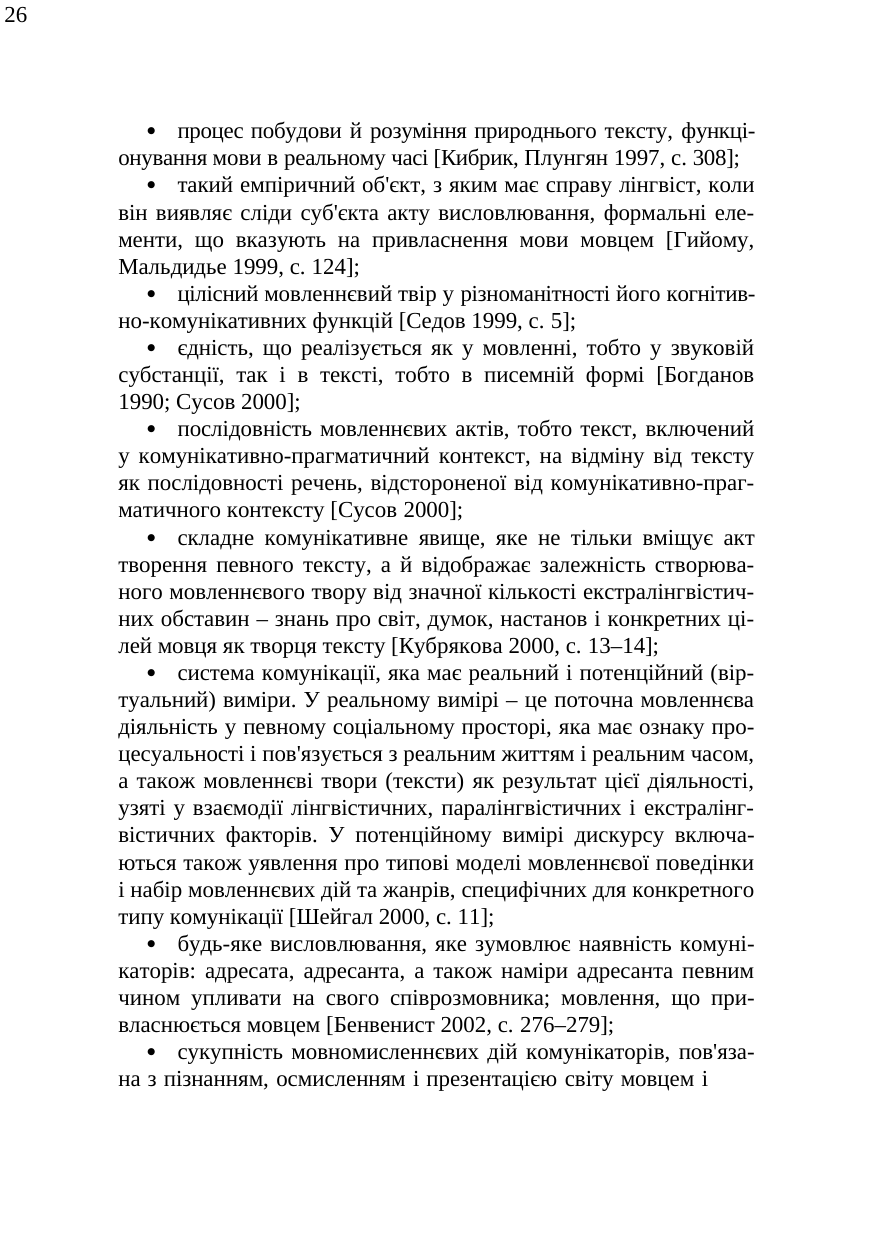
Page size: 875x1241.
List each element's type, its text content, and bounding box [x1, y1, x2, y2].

list складне комунікативне явище, яке не тільки вміщує акт творення певного тексту, а й відображає залежність створюва- ного мовленнєвого твору від значної кількості екстралінгвістич- них обставин – знань про світ, думок, настанов і конкретних ці- лей мовця як творця тексту [Кубрякова 2000, с. 13–14]; [118, 523, 755, 658]
list сукупність мовномисленнєвих дій комунікаторів, пов'яза- на з пізнанням, осмисленням і презентацією світу мовцем і [118, 1038, 755, 1092]
list процес побудови й розуміння природнього тексту, функці- онування мови в реальному часі [Кибрик, Плунгян 1997, с. 308]; [118, 117, 755, 171]
list єдність, що реалізується як у мовленні, тобто у звуковій субстанції, так і в тексті, тобто в писемній формі [Богданов 1990; Сусов 2000]; [118, 334, 755, 414]
list будь-яке висловлювання, яке зумовлює наявність комуні- каторів: адресата, адресанта, а також наміри адресанта певним чином упливати на свого співрозмовника; мовлення, що при- власнюється мовцем [Бенвенист 2002, с. 276–279]; [118, 930, 755, 1037]
list цілісний мовленнєвий твір у різноманітності його когнітив- но-комунікативних функцій [Седов 1999, с. 5]; [118, 280, 755, 333]
list такий емпіричний об'єкт, з яким має справу лінгвіст, коли він виявляє сліди суб'єкта акту висловлювання, формальні еле- менти, що вказують на привласнення мови мовцем [Гийому, Мальдидье 1999, с. 124]; [118, 171, 756, 279]
list послідовність мовленнєвих актів, тобто текст, включений у комунікативно-прагматичний контекст, на відміну від тексту як послідовності речень, відстороненої від комунікативно-праг- матичного контексту [Сусов 2000]; [118, 415, 755, 523]
list система комунікації, яка має реальний і потенційний (вір- туальний) виміри. У реальному вимірі – це поточна мовленнєва діяльність у певному соціальному просторі, яка має ознаку про- цесуальності і пов'язується з реальним життям і реальним часом, а також мовленнєві твори (тексти) як результат цієї діяльності, узяті у взаємодії лінгвістичних, паралінгвістичних і екстралінг- вістичних факторів. У потенційному вимірі дискурсу включа- ються також уявлення про типові моделі мовленнєвої поведінки і набір мовленнєвих дій та жанрів, специфічних для конкретного типу комунікації [Шейгал 2000, с. 11]; [118, 659, 755, 929]
